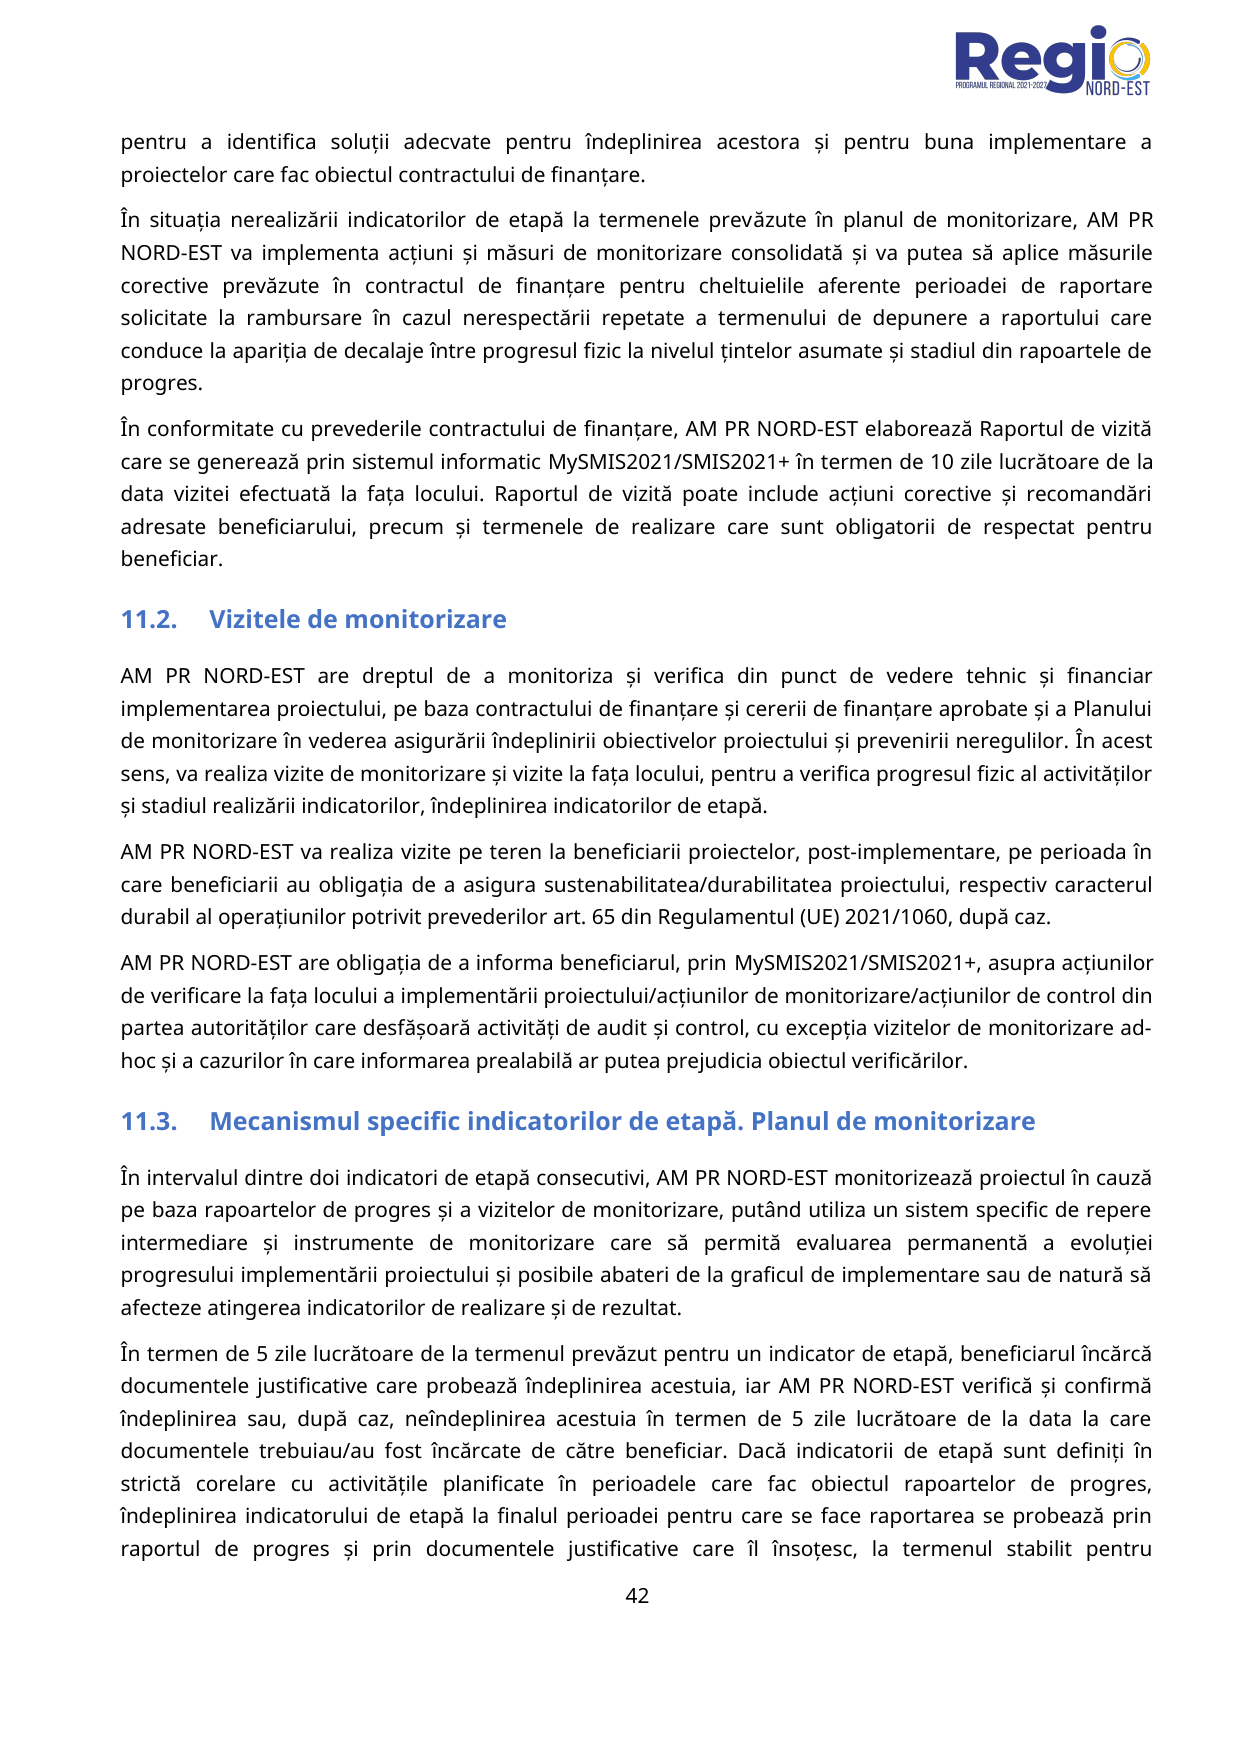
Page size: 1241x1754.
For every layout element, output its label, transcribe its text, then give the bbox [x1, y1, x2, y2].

subtitle Vizitele de monitorizare [120, 602, 1154, 636]
text AM PR NORD-EST are obligația de a informa beneficiarul, prin MySMIS2021/SMIS2021+, asupra acțiunilor de verificare la fața locului a implementării proiectului/acțiunilor de monitorizare/acțiunilor de control din partea autorităților care desfășoară activități de audit și control, cu excepția vizitelor de monitorizare ad-hoc și a cazurilor în care informarea prealabilă ar putea prejudicia obiectul verificărilor. [120, 948, 1154, 1074]
text În conformitate cu prevederile contractului de finanțare, AM PR NORD-EST elaborează Raportul de vizită care se generează prin sistemul informatic MySMIS2021/SMIS2021+ în termen de 10 zile lucrătoare de la data vizitei efectuată la fața locului. Raportul de vizită poate include acțiuni corective și recomandări adresate beneficiarului, precum și termenele de realizare care sunt obligatorii de respectat pentru beneficiar. [120, 414, 1154, 573]
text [120, 1339, 1154, 1563]
subtitle Mecanismul specific indicatorilor de etapă. Planul de monitorizare [120, 1103, 1154, 1138]
text În situația nerealizării indicatorilor de etapă la termenele prevăzute în planul de monitorizare, AM PR NORD-EST va implementa acțiuni și măsuri de monitorizare consolidată și va putea să aplice măsurile corective prevăzute în contractul de finanțare pentru cheltuielile aferente perioadei de raportare solicitate la rambursare în cazul nerespectării repetate a termenului de depunere a raportului care conduce la apariția de decalaje între progresul fizic la nivelul țintelor asumate și stadiul din rapoartele de progres. [120, 206, 1154, 397]
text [120, 127, 1154, 188]
text În intervalul dintre doi indicatori de etapă consecutivi, AM PR NORD-EST monitorizează proiectul în cauză pe baza rapoartelor de progres și a vizitelor de monitorizare, putând utiliza un sistem specific de repere intermediare și instrumente de monitorizare care să permită evaluarea permanentă a evoluției progresului implementării proiectului și posibile abateri de la graficul de implementare sau de natură să afecteze atingerea indicatorilor de realizare și de rezultat. [120, 1163, 1154, 1321]
text AM PR NORD-EST are dreptul de a monitoriza și verifica din punct de vedere tehnic și financiar implementarea proiectului, pe baza contractului de finanțare și cererii de finanțare aprobate și a Planului de monitorizare în vederea asigurării îndeplinirii obiectivelor proiectului și prevenirii neregulilor. În acest sens, va realiza vizite de monitorizare și vizite la fața locului, pentru a verifica progresul fizic al activităților și stadiul realizării indicatorilor, îndeplinirea indicatorilor de etapă. [120, 661, 1154, 820]
text AM PR NORD-EST va realiza vizite pe teren la beneficiarii proiectelor, post-implementare, pe perioada în care beneficiarii au obligația de a asigura sustenabilitatea/durabilitatea proiectului, respectiv caracterul durabil al operațiunilor potrivit prevederilor art. 65 din Regulamentul (UE) 2021/1060, după caz. [120, 837, 1154, 931]
picture [952, 20, 1154, 99]
